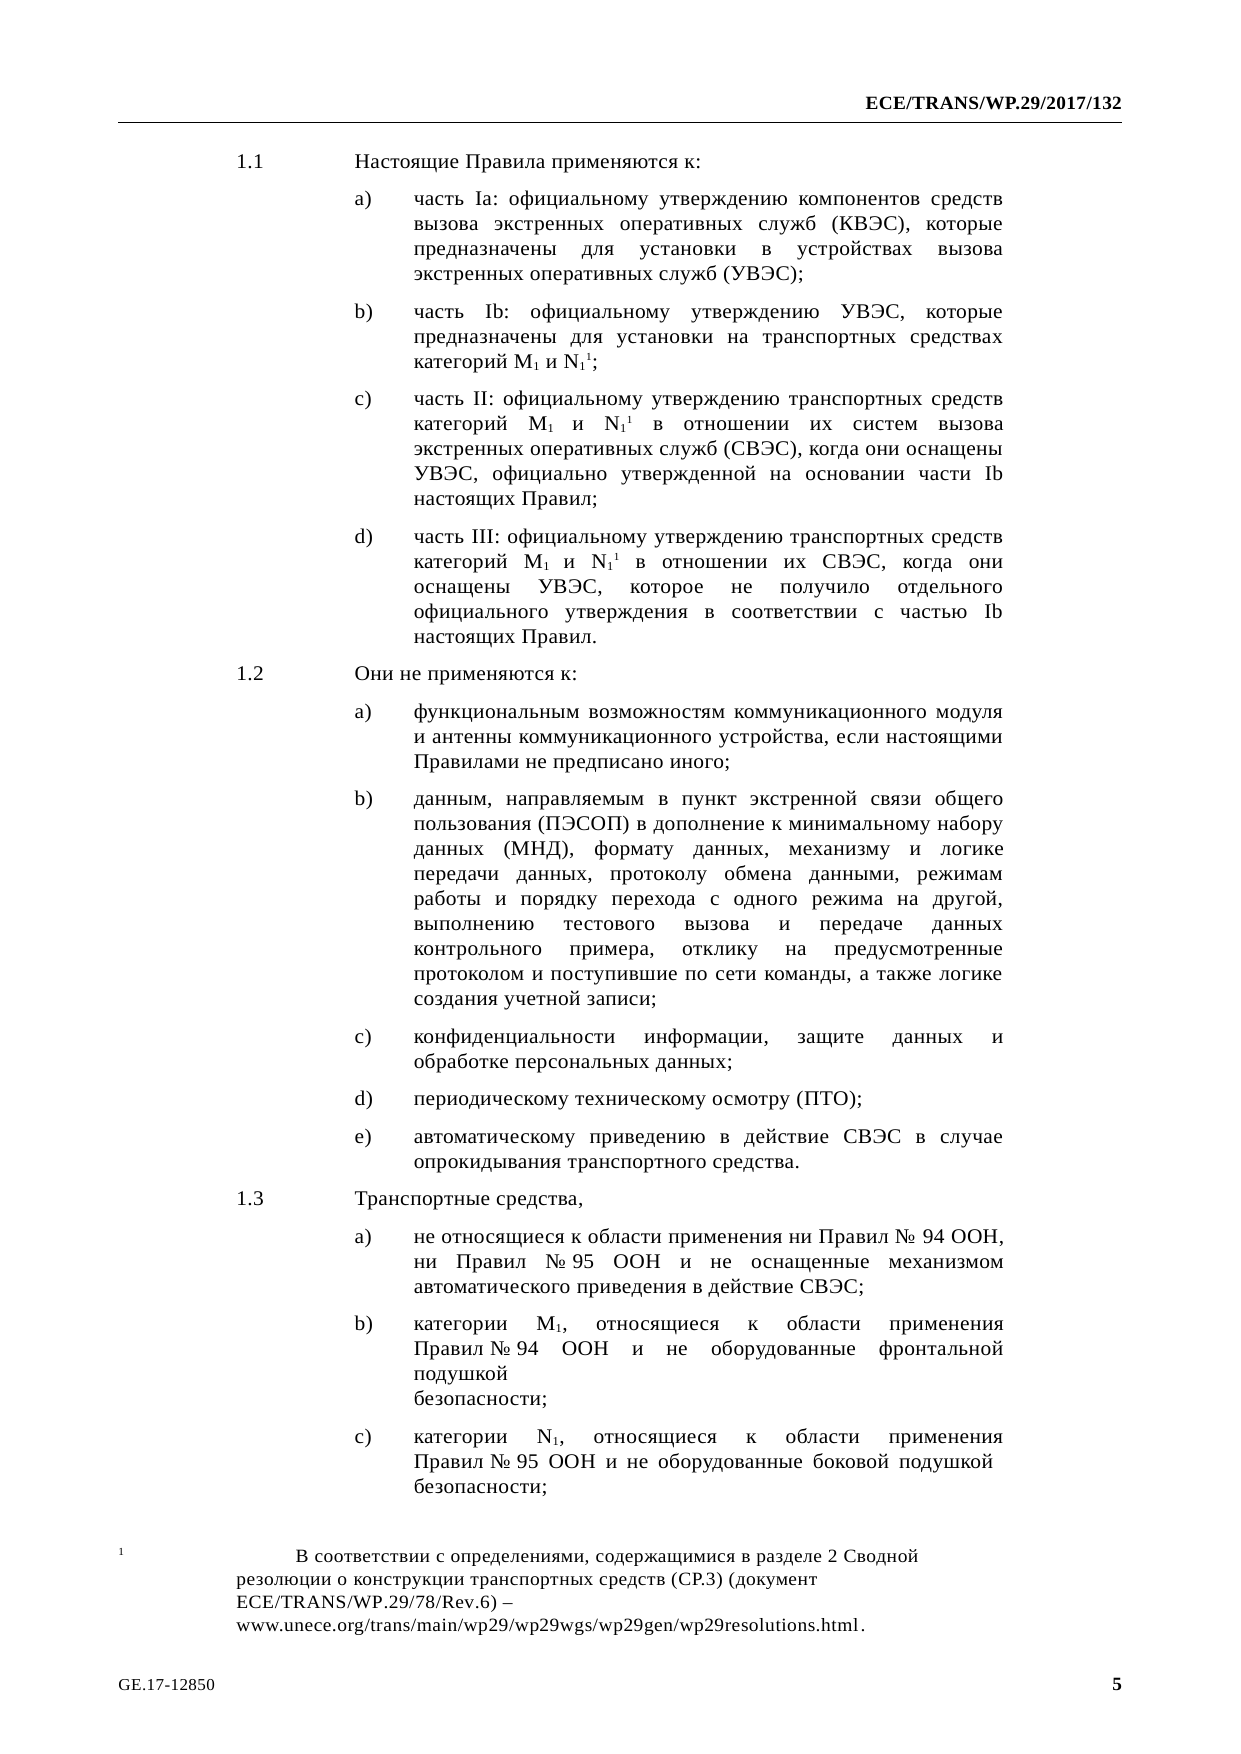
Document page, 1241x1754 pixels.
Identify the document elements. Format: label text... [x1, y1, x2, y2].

text a) функциональным возможностям коммуникационного модуля и антенны коммуникационного устройства, если настоящими Правилами не предписано иного; [236, 698, 1004, 773]
text c) часть II: официальному утверждению транспортных средств категорий M1 и N11 в отношении их систем вызова экстренных оперативных служб (СВЭС), когда они оснащены УВЭС, официально утвержденной на основании части Ib настоящих Правил; [236, 385, 1004, 510]
text 1.3 Транспортные средства, [236, 1185, 1004, 1210]
text c) конфиденциальности информации, защите данных и обработке персональных данных; [236, 1023, 1004, 1073]
text c) категории N1, относящиеся к области применения Правил № 95 ООН и не оборудованные боковой подушкой безопасности; [236, 1423, 1004, 1498]
text b) данным, направляемым в пункт экстренной связи общего пользования (ПЭСОП) в дополнение к минимальному набору данных (МНД), формату данных, механизму и логике передачи данных, протоколу обмена данными, режимам работы и порядку перехода с одного режима на другой, выполнению тестового вызова и передаче данных контрольного примера, отклику на предусмотренные протоколом и поступившие по сети команды, а также логике создания учетной записи; [236, 785, 1004, 1010]
text 1.2 Они не применяются к: [236, 660, 1004, 685]
text a) не относящиеся к области применения ни Правил № 94 ООН, ни Правил № 95 ООН и не оснащенные механизмом автоматического приведения в действие СВЭС; [236, 1223, 1004, 1298]
text d) периодическому техническому осмотру (ПТО); [236, 1085, 1004, 1110]
text а) часть Ia: официальному утверждению компонентов средств вызова экстренных оперативных служб (КВЭС), которые предназначены для установки в устройствах вызова экстренных оперативных служб (УВЭС); [236, 185, 1004, 285]
text b) категории M1, относящиеся к области применения Правил № 94 ООН и не оборудованные фронтальной подушкой безопасности; [236, 1310, 1004, 1410]
text е) автоматическому приведению в действие СВЭС в случае опрокидывания транспортного средства. [236, 1123, 1004, 1173]
text d) часть III: официальному утверждению транспортных средств категорий M1 и N11 в отношении их СВЭС, когда они оснащены УВЭС, которое не получило отдельного официального утверждения в соответствии с частью Ib настоящих Правил. [236, 523, 1004, 648]
text b) часть Ib: официальному утверждению УВЭС, которые предназначены для установки на транспортных средствах категорий M1 и N1; [236, 298, 1004, 373]
text 1.1 Настоящие Правила применяются к: [236, 148, 1004, 173]
